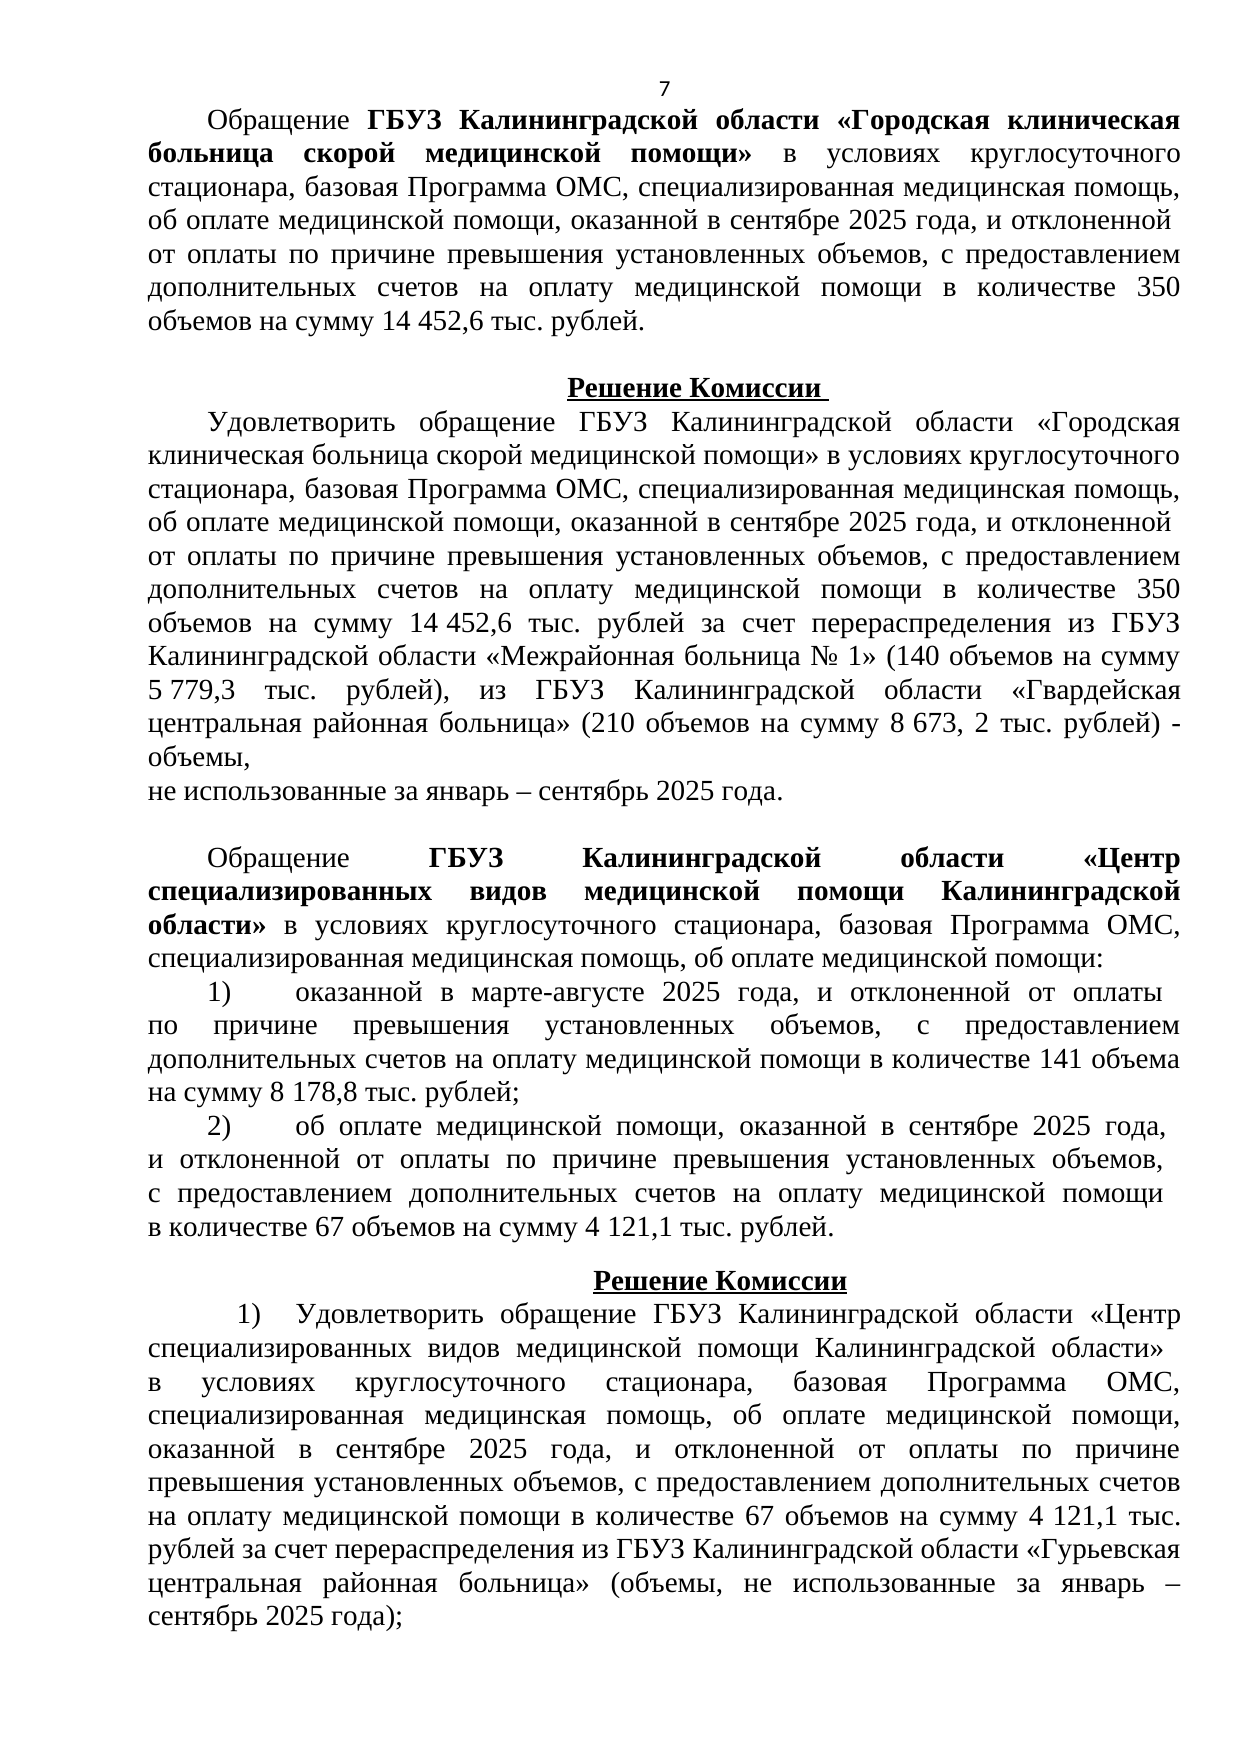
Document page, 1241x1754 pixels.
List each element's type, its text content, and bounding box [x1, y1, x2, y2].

list об оплате медицинской помощи, оказанной в сентябре 2025 года, и отклоненной от оплаты по причине превышения установленных объемов, с предоставлением дополнительных счетов на оплату медицинской помощи в количестве 67 объемов на сумму 4 121,1 тыс. рублей. [148, 1108, 1181, 1242]
text Решение Комиссии [259, 1263, 1181, 1297]
text Обращение ГБУЗ Калининградской области «Центр специализированных видов медицинской помощи Калининградской области» в условиях круглосуточного стационара, базовая Программа ОМС, специализированная медицинская помощь, об оплате медицинской помощи: [148, 840, 1181, 974]
list оказанной в марте-августе 2025 года, и отклоненной от оплаты по причине превышения установленных объемов, с предоставлением дополнительных счетов на оплату медицинской помощи в количестве 141 объема на сумму 8 178,8 тыс. рублей; [148, 974, 1181, 1108]
text Обращение ГБУЗ Калининградской области «Городская клиническая больница скорой медицинской помощи» в условиях круглосуточного стационара, базовая Программа ОМС, специализированная медицинская помощь, об оплате медицинской помощи, оказанной в сентябре 2025 года, и отклоненной от оплаты по причине превышения установленных объемов, с предоставлением дополнительных счетов на оплату медицинской помощи в количестве 350 объемов на сумму 14 452,6 тыс. рублей. [148, 102, 1181, 337]
list Удовлетворить обращение ГБУЗ Калининградской области «Центр специализированных видов медицинской помощи Калининградской области» в условиях круглосуточного стационара, базовая Программа ОМС, специализированная медицинская помощь, об оплате медицинской помощи, оказанной в сентябре 2025 года, и отклоненной от оплаты по причине превышения установленных объемов, с предоставлением дополнительных счетов на оплату медицинской помощи в количестве 67 объемов на сумму 4 121,1 тыс. рублей за счет перераспределения из ГБУЗ Калининградской области «Гурьевская центральная районная больница» (объемы, не использованные за январь – сентябрь 2025 года); [148, 1297, 1181, 1632]
text Решение Комиссии [148, 370, 1181, 404]
text Удовлетворить обращение ГБУЗ Калининградской области «Городская клиническая больница скорой медицинской помощи» в условиях круглосуточного стационара, базовая Программа ОМС, специализированная медицинская помощь, об оплате медицинской помощи, оказанной в сентябре 2025 года, и отклоненной от оплаты по причине превышения установленных объемов, с предоставлением дополнительных счетов на оплату медицинской помощи в количестве 350 объемов на сумму 14 452,6 тыс. рублей за счет перераспределения из ГБУЗ Калининградской области «Межрайонная больница № 1» (140 объемов на сумму 5 779,3 тыс. рублей), из ГБУЗ Калининградской области «Гвардейская центральная районная больница» (210 объемов на сумму 8 673, 2 тыс. рублей) - объемы, не использованные за январь – сентябрь 2025 года. [148, 404, 1181, 806]
